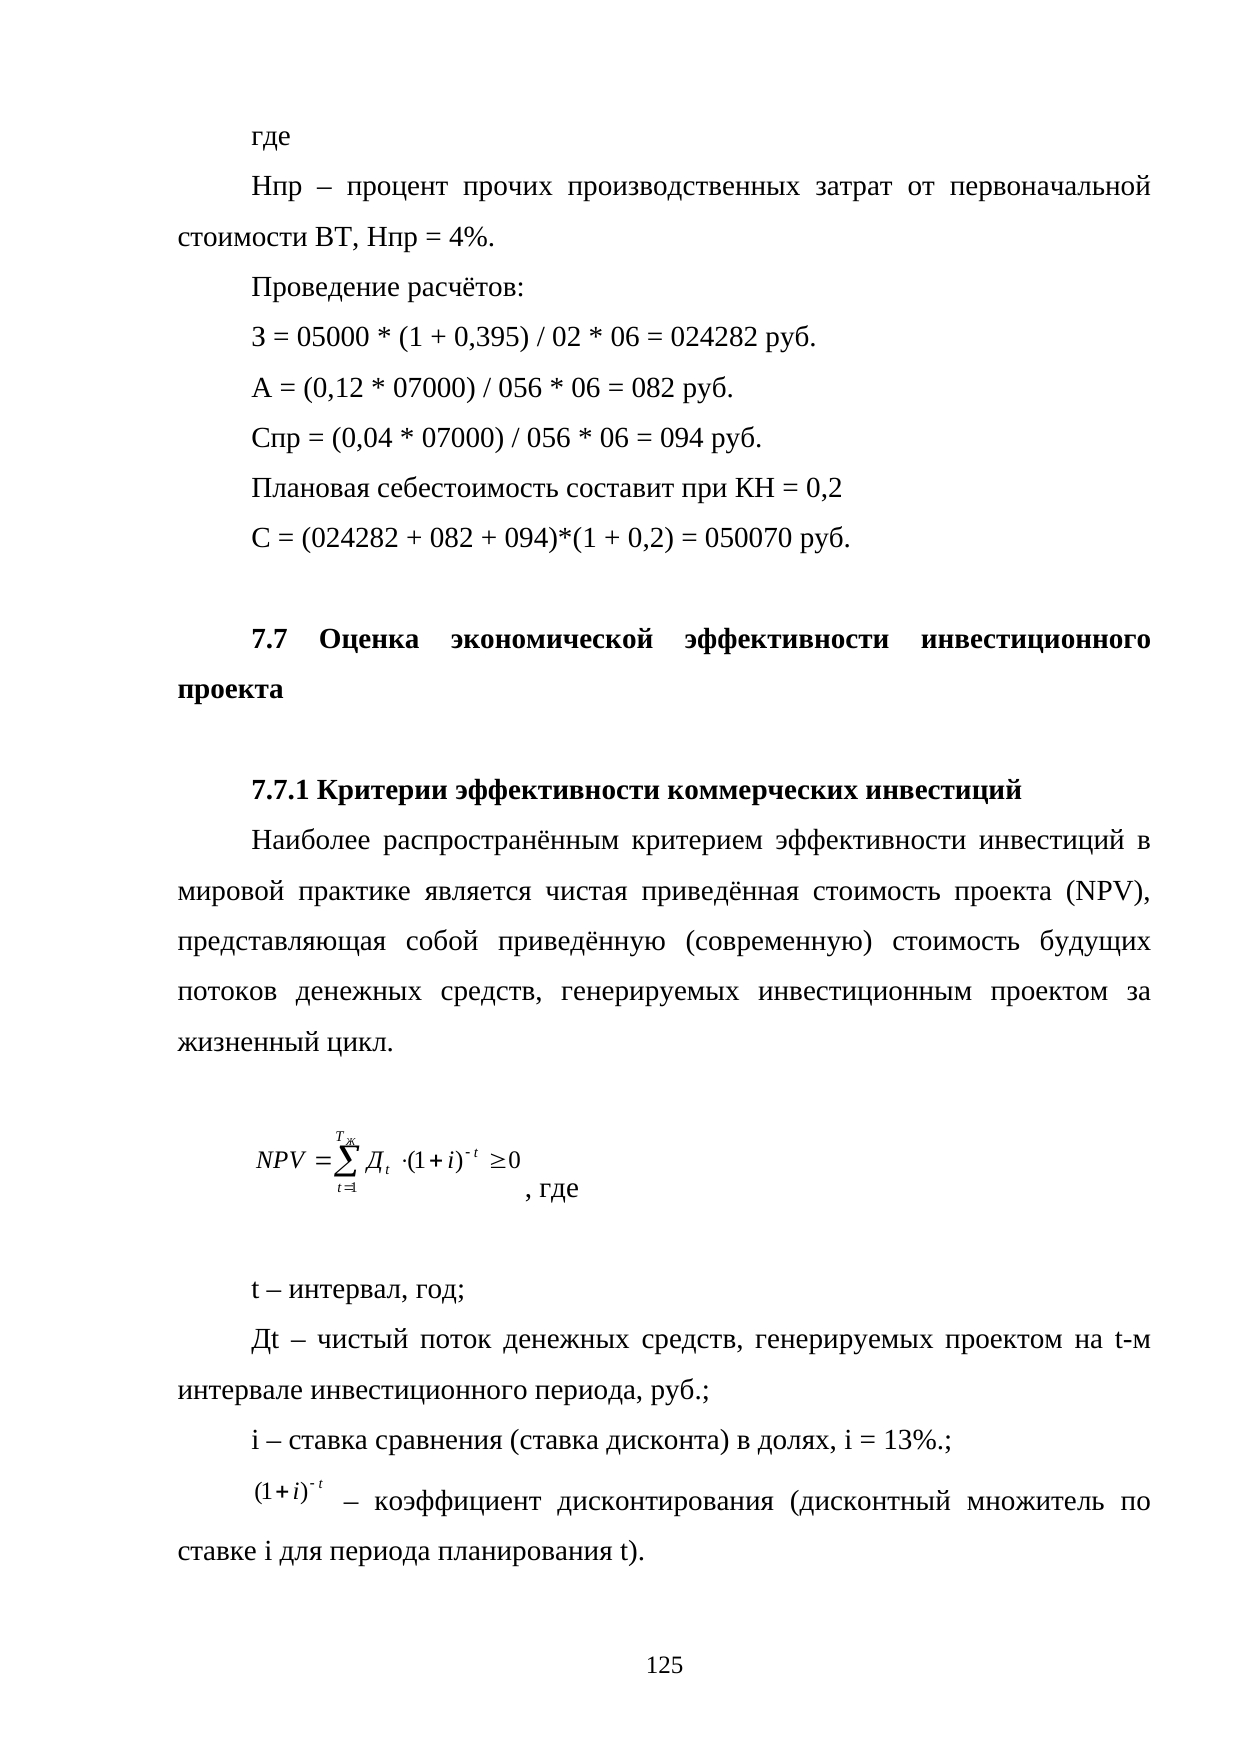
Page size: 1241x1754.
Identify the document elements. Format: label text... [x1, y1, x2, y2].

text Наиболее распространённым критерием эффективности инвестиций в мировой практике является чистая приведённая стоимость проекта (NPV), представляющая собой приведённую (современную) стоимость будущих потоков денежных средств, генерируемых инвестиционным проектом за жизненный цикл. [177, 822, 1152, 1057]
text Нпр – процент прочих производственных затрат от первоначальной стоимости ВТ, Нпр = 4%. [177, 168, 1152, 252]
text А = (0,12 * 07000) / 056 * 06 = 082 руб. [177, 370, 1152, 403]
text – коэффициент дисконтирования (дисконтный множитель по ставке i для периода планирования t). [177, 1472, 1152, 1567]
text t – интервал, год; [177, 1271, 1152, 1305]
text i – ставка сравнения (ставка дисконта) в долях, i = 13%.; [177, 1422, 1152, 1456]
text С = (024282 + 082 + 094)*(1 + 0,2) = 050070 руб. [177, 521, 1152, 554]
text Проведение расчётов: [177, 269, 1152, 303]
text где [177, 118, 1152, 152]
text , где [177, 1124, 1152, 1204]
text З = 05000 * (1 + 0,395) / 02 * 06 = 024282 руб. [177, 319, 1152, 353]
text Дt – чистый поток денежных средств, генерируемых проектом на t-м интервале инвестиционного периода, руб.; [177, 1322, 1152, 1405]
text 7.7.1 Критерии эффективности коммерческих инвестиций [177, 772, 1152, 806]
text Спр = (0,04 * 07000) / 056 * 06 = 094 руб. [177, 420, 1152, 453]
text Плановая себестоимость составит при КН = 0,2 [177, 470, 1152, 504]
text 7.7 Оценка экономической эффективности инвестиционного проекта [177, 621, 1152, 705]
